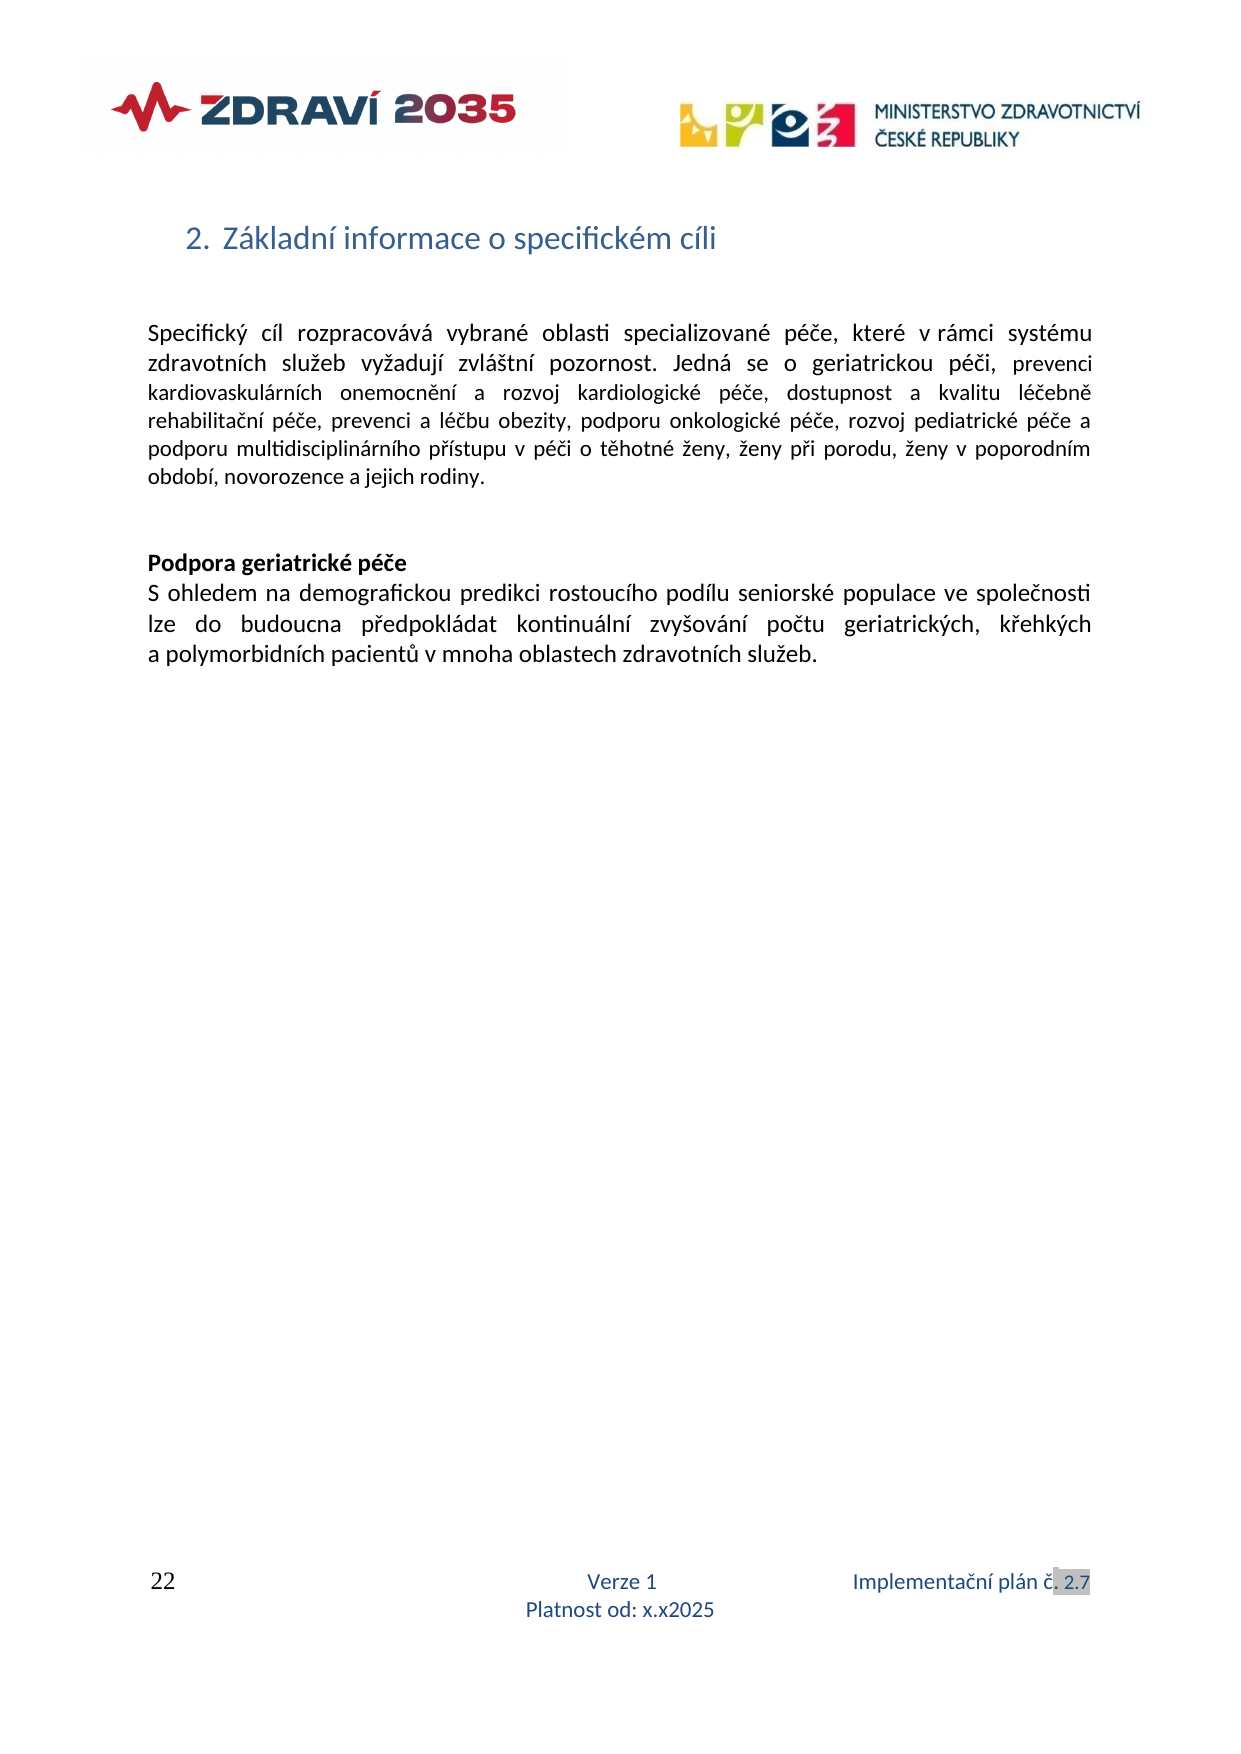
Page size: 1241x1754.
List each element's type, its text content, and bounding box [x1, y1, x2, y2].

picture [79, 54, 569, 157]
subtitle Základní informace o specifickém cíli [185, 217, 1092, 258]
list S ohledem na demografickou predikci rostoucího podílu seniorské populace ve společnosti lze do budoucna předpokládat kontinuální zvyšování počtu geriatrických, křehkých a polymorbidních pacientů v mnoha oblastech zdravotních služeb. [148, 577, 1092, 669]
text Podpora geriatrické péče [148, 547, 1092, 577]
text Specifický cíl rozpracovává vybrané oblasti specializované péče, které v rámci systému zdravotních služeb vyžadují zvláštní pozornost. Jedná se o geriatrickou péči, prevenci kardiovaskulárních onemocnění a rozvoj kardiologické péče, dostupnost a kvalitu léčebně rehabilitační péče, prevenci a léčbu obezity, podporu onkologické péče, rozvoj pediatrické péče a podporu multidisciplinárního přístupu v péči o těhotné ženy, ženy při porodu, ženy v poporodním období, novorozence a jejich rodiny. [148, 317, 1092, 490]
picture [680, 101, 1140, 147]
